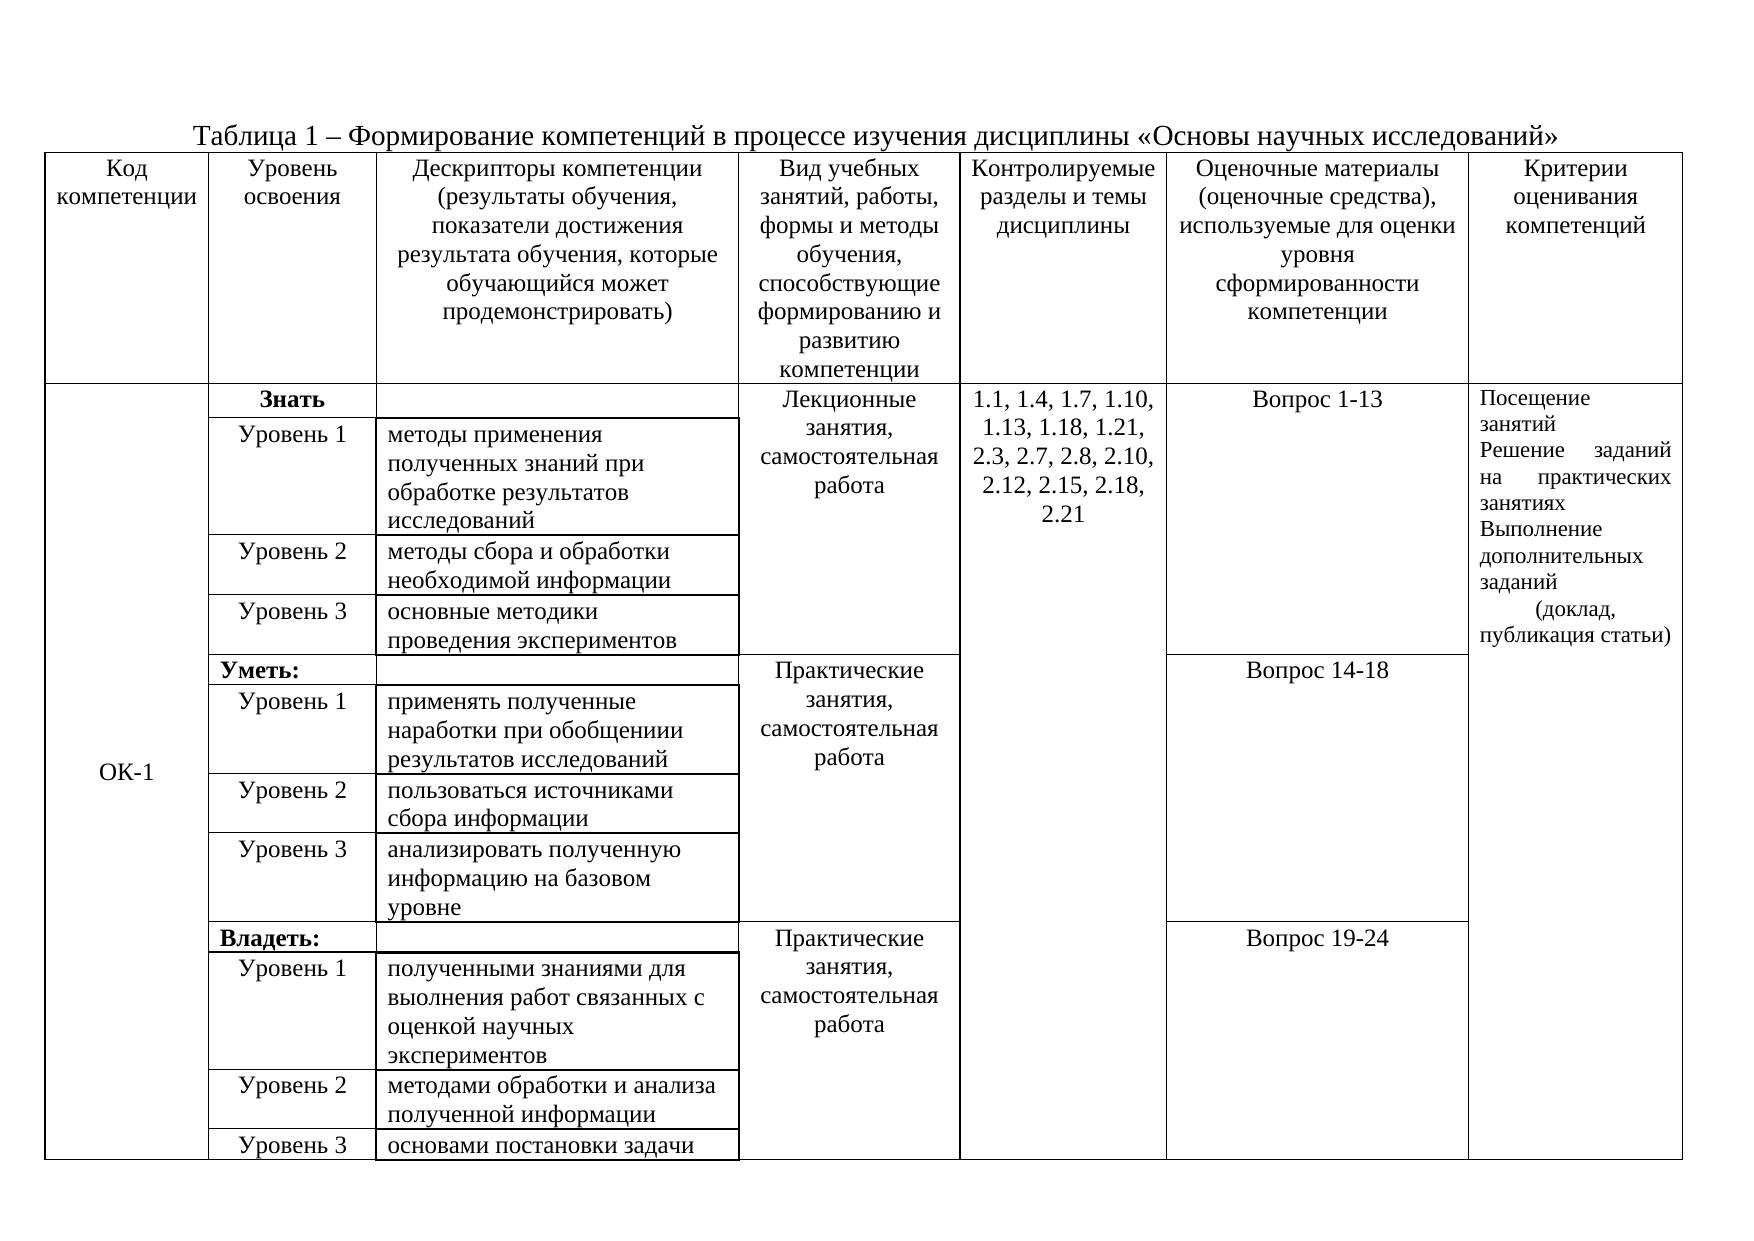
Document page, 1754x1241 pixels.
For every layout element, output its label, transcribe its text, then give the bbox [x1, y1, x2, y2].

table_cell [377, 656, 738, 684]
table_cell Уровень 1 [209, 953, 375, 1068]
table_cell Вопрос 14-18 [1167, 655, 1468, 921]
table_cell полученными знаниями для выолнения работ связанных с оценкой научных экспериментов [377, 954, 738, 1068]
table_header Оценочные материалы (оценочные средства), используемые для оценки уровня сформированности компетенции [1167, 153, 1468, 383]
table_cell Уровень 3 [209, 1129, 375, 1159]
table_cell основами постановки задачи [377, 1130, 738, 1159]
table_header Дескрипторы компетенции (результаты обучения, показатели достижения результата обучения, которые обучающийся может продемонстрировать) [377, 153, 738, 383]
table_header Критерии оценивания компетенций [1469, 153, 1682, 383]
table_cell Практические занятия, самостоятельная работа [739, 922, 959, 1159]
text Таблица 1 ‒ Формирование компетенций в процессе изучения дисциплины «Основы научных исследований» [56, 118, 1695, 152]
table_cell Уровень 3 [209, 595, 375, 653]
table_cell Уровень 2 [209, 535, 375, 594]
table_cell Практические занятия, самостоятельная работа [739, 655, 959, 921]
table_cell Знать [209, 384, 376, 417]
table_header Вид учебных занятий, работы, формы и методы обучения, способствующие формированию и развитию компетенции [739, 153, 959, 383]
table_cell Уровень 1 [209, 418, 375, 534]
table_cell основные методики проведения экспериментов [377, 596, 738, 653]
table_header Код компетенции [46, 153, 208, 383]
table_cell пользоваться источниками сбора информации [377, 775, 738, 832]
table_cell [1469, 384, 1682, 1159]
table_header Контролируемые разделы и темы дисциплины [961, 153, 1166, 383]
table_cell Владеть: [209, 922, 376, 951]
table_cell [377, 923, 738, 951]
table_cell Вопрос 1-13 [1167, 384, 1468, 653]
table_cell Уровень 2 [209, 774, 375, 832]
table_cell 1.1, 1.4, 1.7, 1.10, 1.13, 1.18, 1.21, 2.3, 2.7, 2.8, 2.10, 2.12, 2.15, 2.18, 2.21 [961, 384, 1166, 1159]
table_cell Уметь: [209, 655, 376, 684]
table_header Уровень освоения [209, 153, 376, 383]
table_cell анализировать полученную информацию на базовом уровне [377, 834, 738, 921]
table_cell методы сбора и обработки необходимой информации [377, 536, 738, 594]
table_cell Уровень 2 [209, 1070, 375, 1128]
table_cell методами обработки и анализа полученной информации [377, 1071, 738, 1128]
table_cell Уровень 3 [209, 833, 375, 921]
table_cell применять полученные наработки при обобщениии результатов исследований [377, 686, 738, 773]
table_cell Уровень 1 [209, 685, 375, 773]
table_cell методы применения полученных знаний при обработке результатов исследований [377, 419, 738, 534]
table_cell ОК-1 [46, 384, 208, 1159]
table_cell Вопрос 19-24 [1167, 922, 1468, 1159]
table_cell [377, 384, 738, 417]
table_cell Лекционные занятия, самостоятельная работа [739, 384, 959, 653]
